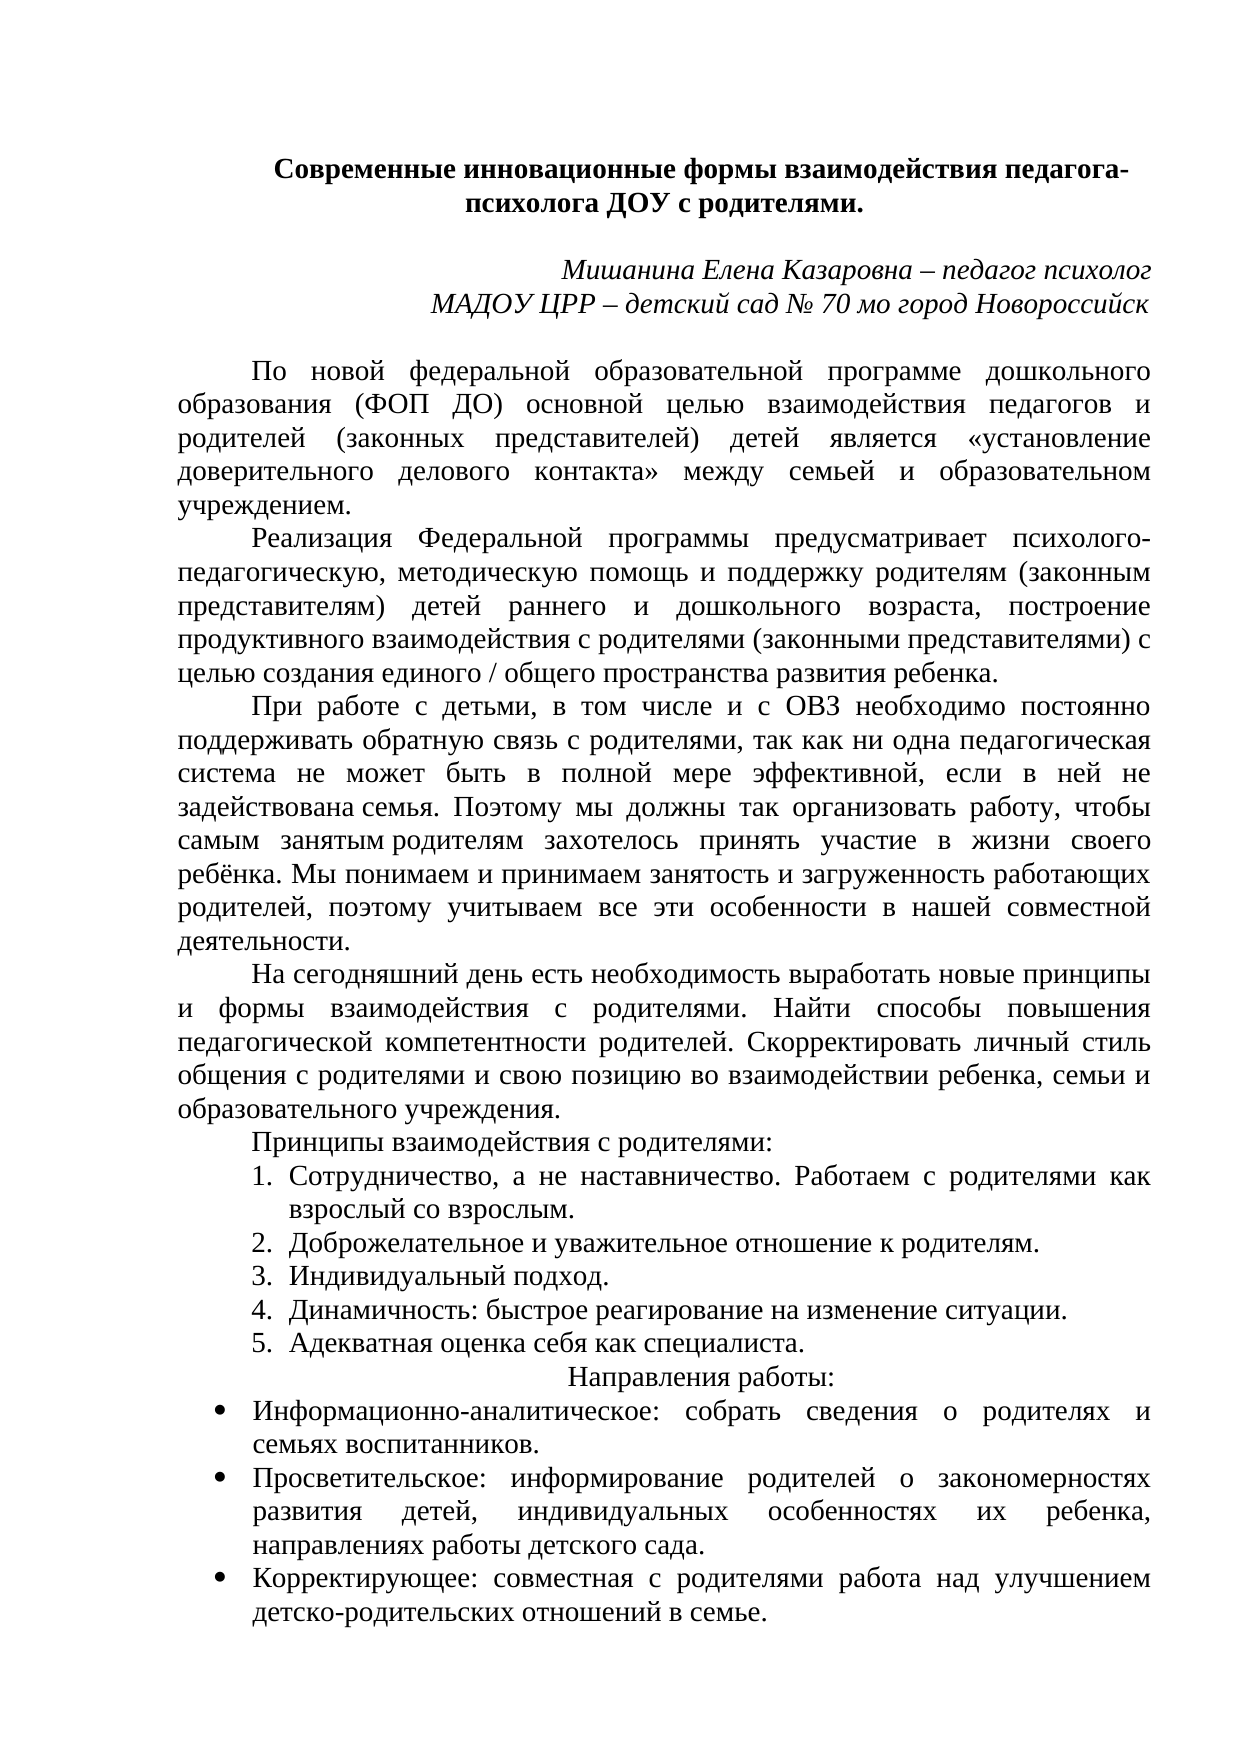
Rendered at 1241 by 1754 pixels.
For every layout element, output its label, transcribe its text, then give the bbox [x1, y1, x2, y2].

list Корректирующее: совместная с родителями работа над улучшением детско-родительских отношений в семье. [215, 1561, 1152, 1628]
list Сотрудничество, а не наставничество. Работаем с родителями как взрослый со взрослым. [251, 1158, 1152, 1225]
text На сегодняшний день есть необходимость выработать новые принципы и формы взаимодействия с родителями. Найти способы повышения педагогической компетентности родителей. Скорректировать личный стиль общения с родителями и свою позицию во взаимодействии ребенка, семьи и образовательного учреждения. [177, 957, 1152, 1124]
text По новой федеральной образовательной программе дошкольного образования (ФОП ДО) основной целью взаимодействия педагогов и родителей (законных представителей) детей является «установление доверительного делового контакта» между семьей и образовательном учреждением. [177, 353, 1152, 521]
list Индивидуальный подход. [251, 1258, 1152, 1292]
text Принципы взаимодействия с родителями: [177, 1124, 1152, 1158]
list Просветительское: информирование родителей о закономерностях развития детей, индивидуальных особенностях их ребенка, направлениях работы детского сада. [215, 1460, 1152, 1561]
list Адекватная оценка себя как специалиста. [251, 1326, 1152, 1359]
text Современные инновационные формы взаимодействия педагога-психолога ДОУ с родителями. [177, 152, 1152, 219]
list Динамичность: быстрое реагирование на изменение ситуации. [251, 1292, 1152, 1326]
text Направления работы: [251, 1359, 1152, 1393]
list Доброжелательное и уважительное отношение к родителям. [251, 1225, 1152, 1258]
text Мишанина Елена Казаровна – педагог психолог [177, 252, 1152, 286]
list Информационно-аналитическое: собрать сведения о родителях и семьях воспитанников. [215, 1393, 1152, 1460]
text Реализация Федеральной программы предусматривает психолого-педагогическую, методическую помощь и поддержку родителям (законным представителям) детей раннего и дошкольного возраста, построение продуктивного взаимодействия с родителями (законными представителями) с целью создания единого / общего пространства развития ребенка. [177, 521, 1152, 688]
text МАДОУ ЦРР – детский сад № 70 мо город Новороссийск [177, 286, 1152, 319]
text При работе с детьми, в том числе и с ОВЗ необходимо постоянно поддерживать обратную связь с родителями, так как ни одна педагогическая система не может быть в полной мере эффективной, если в ней не задействована семья. Поэтому мы должны так организовать работу, чтобы самым занятым родителям захотелось принять участие в жизни своего ребёнка. Мы понимаем и принимаем занятость и загруженность работающих родителей, поэтому учитываем все эти особенности в нашей совместной деятельности. [177, 688, 1152, 957]
